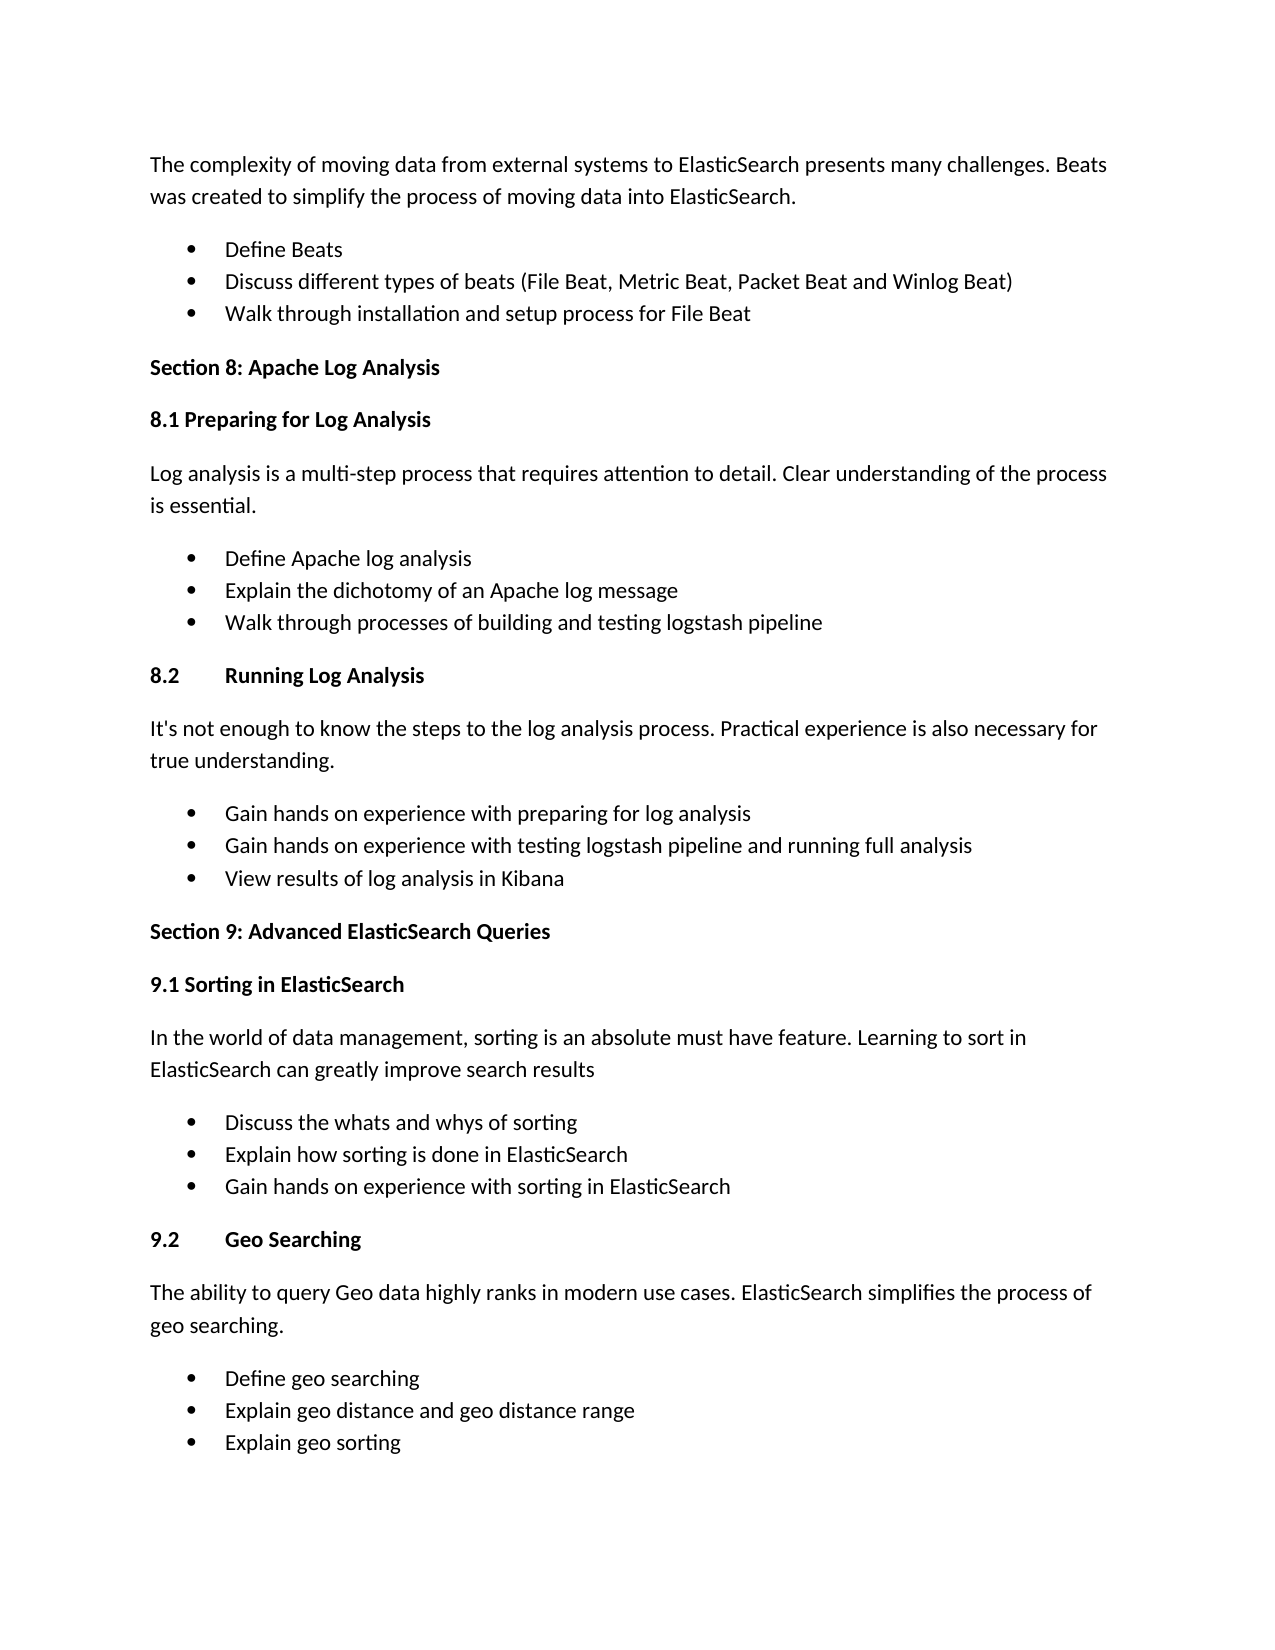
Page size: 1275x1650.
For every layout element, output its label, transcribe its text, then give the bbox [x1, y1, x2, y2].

text 8.2 Running Log Analysis [150, 661, 1125, 689]
text Section 9: Advanced ElasticSearch Queries [150, 917, 1125, 945]
text Section 8: Apache Log Analysis [150, 353, 1125, 381]
list Walk through installation and setup process for File Beat [187, 299, 1125, 328]
text It's not enough to know the steps to the log analysis process. Practical experience is also necessary for true understanding. [150, 714, 1125, 774]
text 9.2 Geo Searching [150, 1226, 1125, 1253]
text The ability to query Geo data highly ranks in modern use cases. ElasticSearch simplifies the process of geo searching. [150, 1278, 1125, 1339]
list Explain how sorting is done in ElasticSearch [187, 1140, 1125, 1168]
text 8.1 Preparing for Log Analysis [150, 406, 1125, 434]
list Define Apache log analysis [187, 544, 1125, 572]
list Discuss different types of beats (File Beat, Metric Beat, Packet Beat and Winlog Beat) [187, 267, 1125, 295]
text The complexity of moving data from external systems to ElasticSearch presents many challenges. Beats was created to simplify the process of moving data into ElasticSearch. [150, 150, 1125, 210]
list Gain hands on experience with sorting in ElasticSearch [187, 1172, 1125, 1201]
list View results of log analysis in Kibana [187, 864, 1125, 892]
list Define geo searching [187, 1364, 1125, 1392]
text 9.1 Sorting in ElasticSearch [150, 970, 1125, 998]
list Explain geo distance and geo distance range [187, 1396, 1125, 1424]
list Define Beats [187, 235, 1125, 263]
list Explain the dichotomy of an Apache log message [187, 576, 1125, 604]
list Gain hands on experience with testing logstash pipeline and running full analysis [187, 832, 1125, 860]
text In the world of data management, sorting is an absolute must have feature. Learning to sort in ElasticSearch can greatly improve search results [150, 1023, 1125, 1083]
list Walk through processes of building and testing logstash pipeline [187, 608, 1125, 636]
list Gain hands on experience with preparing for log analysis [187, 799, 1125, 827]
text Log analysis is a multi-step process that requires attention to detail. Clear understanding of the process is essential. [150, 459, 1125, 519]
list Discuss the whats and whys of sorting [187, 1108, 1125, 1136]
list Explain geo sorting [187, 1428, 1125, 1456]
